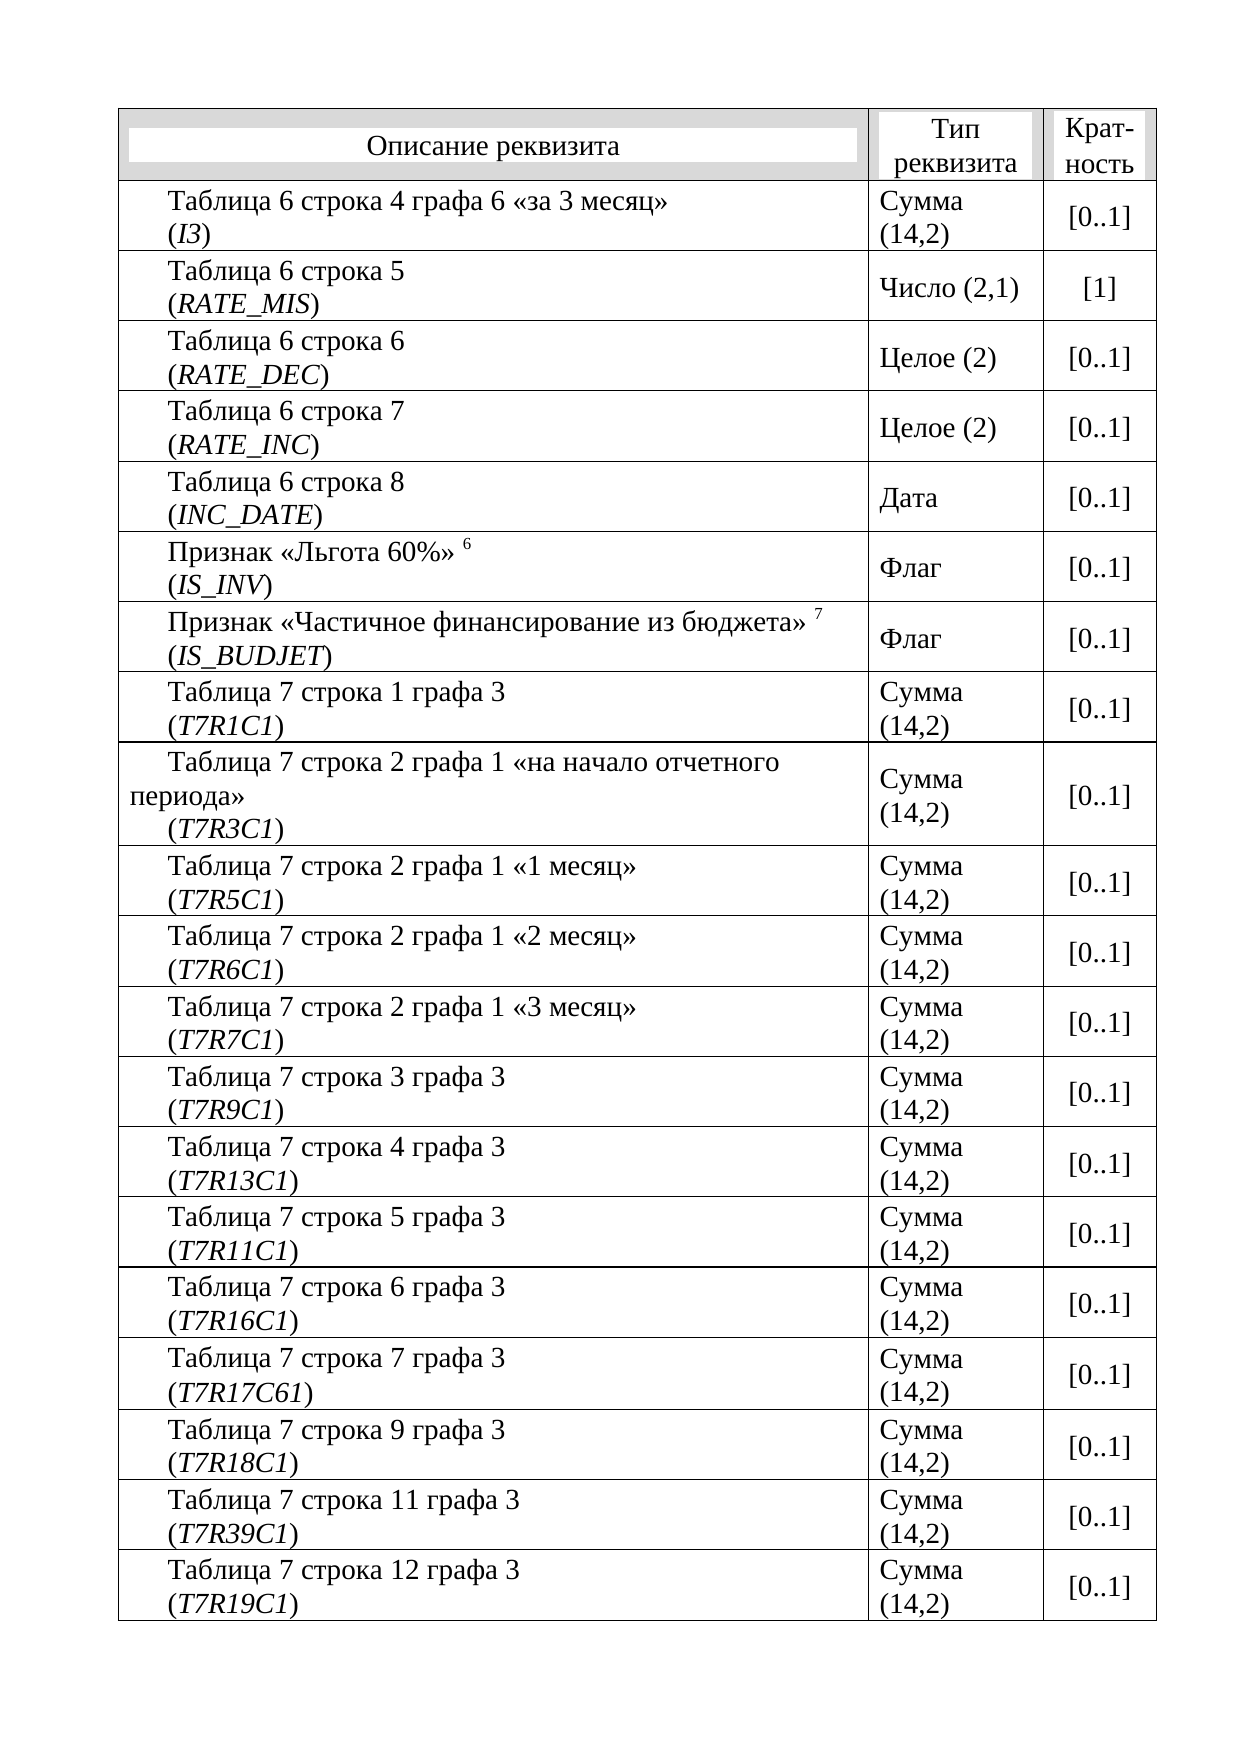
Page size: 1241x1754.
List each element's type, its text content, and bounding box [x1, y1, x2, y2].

table_cell Дата [869, 462, 1043, 531]
table_cell Таблица 7 строка 3 графа 3 (T7R9C1) [119, 1057, 868, 1126]
table_cell [0..1] [1044, 391, 1156, 461]
table_cell [0..1] [1044, 1338, 1156, 1409]
table_cell Сумма (14,2) [869, 1057, 1043, 1126]
table_cell [0..1] [1044, 1057, 1156, 1126]
table_cell [0..1] [1044, 743, 1156, 845]
table_cell Флаг [869, 532, 1043, 601]
table_cell Сумма (14,2) [869, 1338, 1043, 1409]
table_cell Таблица 7 строка 2 графа 1 «1 месяц» (T7R5C1) [119, 846, 868, 915]
table_cell Сумма (14,2) [869, 1480, 1043, 1549]
table_cell Сумма (14,2) [869, 1268, 1043, 1337]
table_cell Сумма (14,2) [869, 987, 1043, 1056]
table_cell Таблица 6 строка 5 (RATE_MIS) [119, 251, 868, 320]
table_cell [0..1] [1044, 1268, 1156, 1337]
table_cell Таблица 7 строка 12 графа 3 (T7R19C1) [119, 1550, 868, 1619]
table_cell Целое (2) [869, 391, 1043, 461]
table_cell Таблица 7 строка 6 графа 3 (T7R16C1) [119, 1268, 868, 1337]
table_cell Сумма (14,2) [869, 181, 1043, 250]
table_cell Сумма (14,2) [869, 1410, 1043, 1479]
table_cell Признак «Льгота 60%» 6 (IS_INV) [119, 532, 868, 601]
table_cell Таблица 6 строка 4 графа 6 «за 3 месяц» (I3) [119, 181, 868, 250]
table_cell Таблица 7 строка 9 графа 3 (T7R18C1) [119, 1410, 868, 1479]
table_cell Сумма (14,2) [869, 743, 1043, 845]
table_cell Признак «Частичное финансирование из бюджета» 7 (IS_BUDJET) [119, 602, 868, 671]
table_cell [0..1] [1044, 462, 1156, 531]
table_cell Таблица 6 строка 6 (RATE_DEC) [119, 321, 868, 390]
table_header Крат- ность [1044, 109, 1156, 180]
table_cell Целое (2) [869, 321, 1043, 390]
table_cell Таблица 7 строка 2 графа 1 «2 месяц» (T7R6C1) [119, 916, 868, 986]
table_cell Таблица 7 строка 4 графа 3 (T7R13C1) [119, 1127, 868, 1196]
table_cell Сумма (14,2) [869, 1127, 1043, 1196]
table_cell [0..1] [1044, 916, 1156, 986]
table_cell [0..1] [1044, 1197, 1156, 1266]
table_cell Таблица 7 строка 1 графа 3 (T7R1C1) [119, 672, 868, 741]
table_cell Число (2,1) [869, 251, 1043, 320]
table_cell [0..1] [1044, 1480, 1156, 1549]
table_header Тип реквизита [869, 109, 1043, 180]
table_cell [0..1] [1044, 1550, 1156, 1619]
table_cell Таблица 7 строка 2 графа 1 «3 месяц» (T7R7C1) [119, 987, 868, 1056]
table_cell Сумма (14,2) [869, 1197, 1043, 1266]
table_cell [0..1] [1044, 1410, 1156, 1479]
table_cell Таблица 6 строка 7 (RATE_INC) [119, 391, 868, 461]
table_cell [0..1] [1044, 672, 1156, 741]
table_cell Таблица 7 строка 5 графа 3 (T7R11C1) [119, 1197, 868, 1266]
table_cell Флаг [869, 602, 1043, 671]
table_cell [0..1] [1044, 602, 1156, 671]
table_cell [0..1] [1044, 846, 1156, 915]
table_cell Таблица 6 строка 8 (INC_DATE) [119, 462, 868, 531]
table_cell Таблица 7 строка 7 графа 3 (T7R17C61) [119, 1338, 868, 1409]
table_cell [0..1] [1044, 987, 1156, 1056]
table_cell [1] [1044, 251, 1156, 320]
table_cell Сумма (14,2) [869, 916, 1043, 986]
table_cell [0..1] [1044, 321, 1156, 390]
table_cell [0..1] [1044, 532, 1156, 601]
table_cell [0..1] [1044, 1127, 1156, 1196]
table_cell Таблица 7 строка 11 графа 3 (T7R39C1) [119, 1480, 868, 1549]
table_header Описание реквизита [119, 109, 868, 180]
table_cell Сумма (14,2) [869, 846, 1043, 915]
table_cell Таблица 7 строка 2 графа 1 «на начало отчетного периода» (T7R3C1) [119, 743, 868, 845]
table_cell [0..1] [1044, 181, 1156, 250]
table_cell Сумма (14,2) [869, 1550, 1043, 1619]
table_cell Сумма (14,2) [869, 672, 1043, 741]
